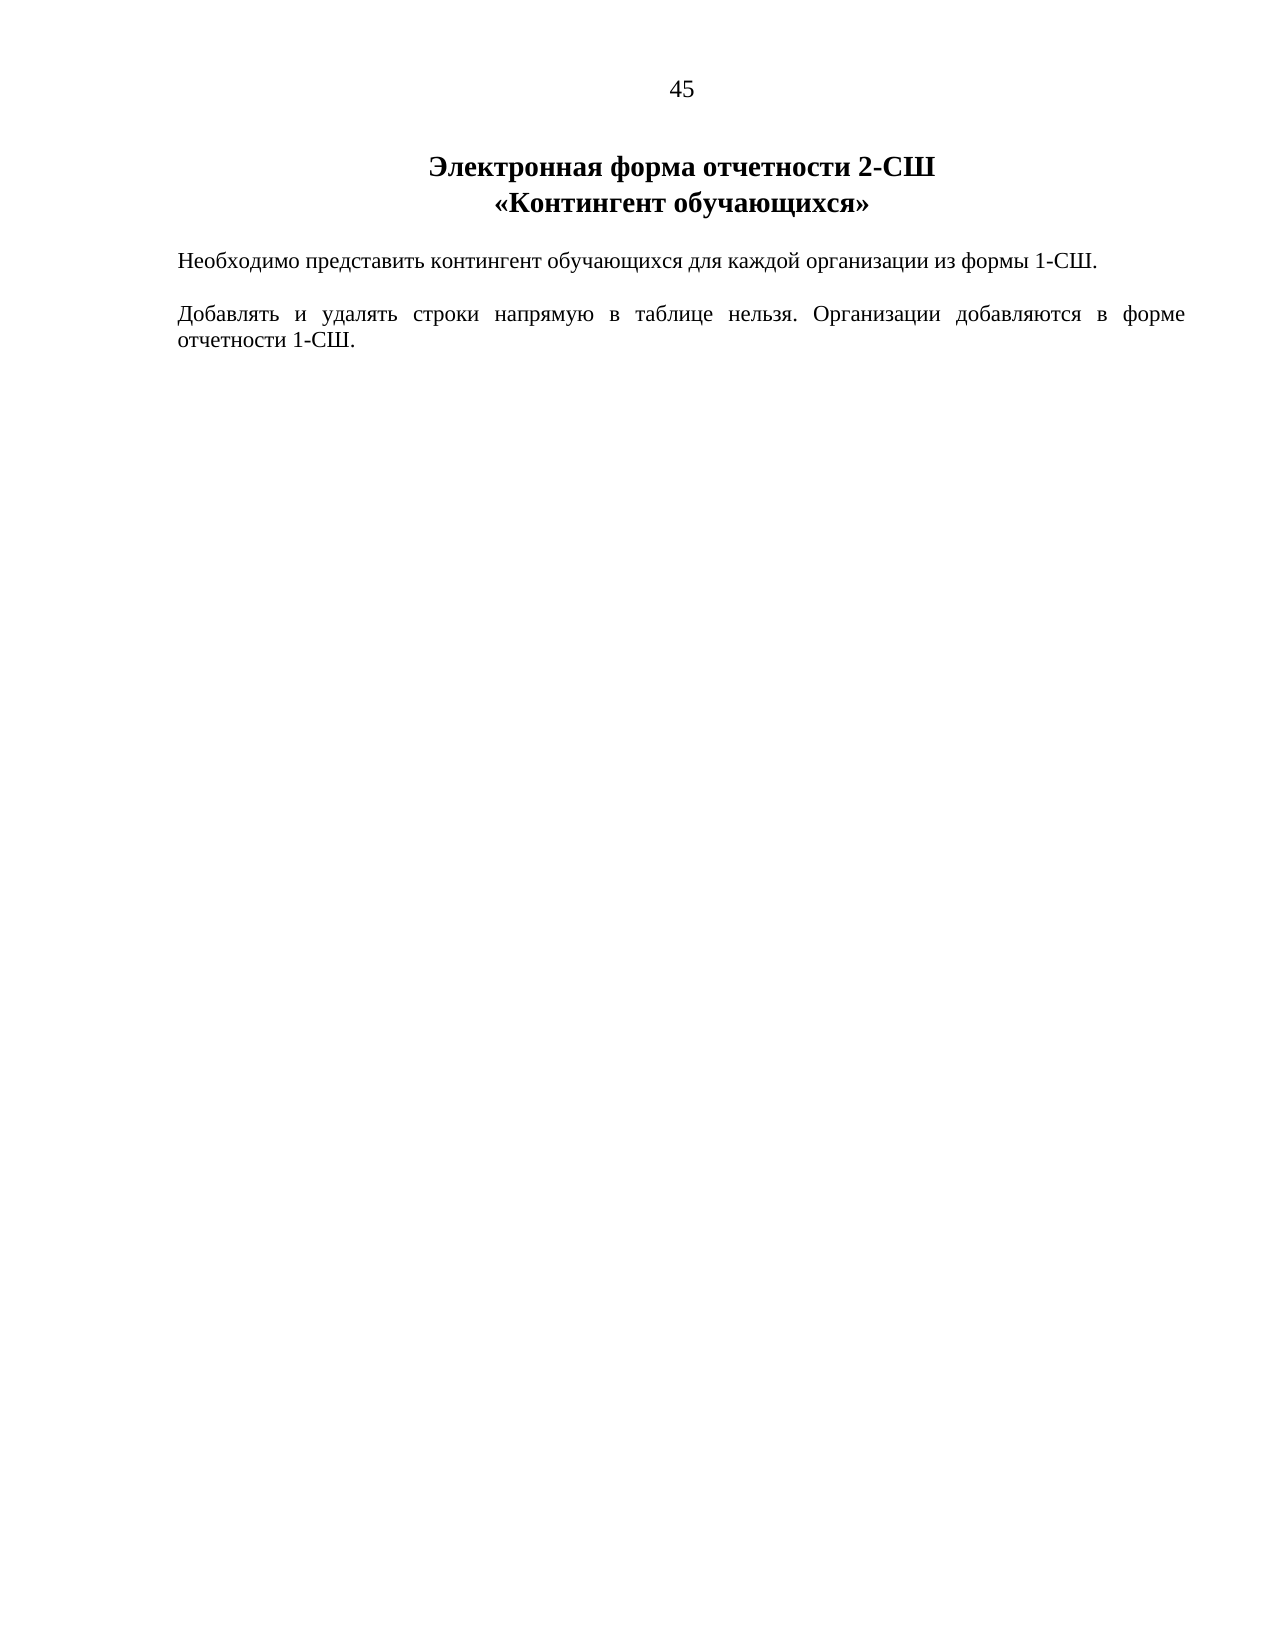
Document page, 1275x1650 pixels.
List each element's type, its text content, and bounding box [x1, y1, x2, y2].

text Добавлять и удалять строки напрямую в таблице нельзя. Организации добавляются в форме отчетности 1-СШ. [177, 300, 1186, 353]
subtitle Электронная форма отчетности 2-СШ «Контингент обучающихся» [177, 149, 1186, 218]
text Необходимо представить контингент обучающихся для каждой организации из формы 1-СШ. [177, 247, 1186, 274]
